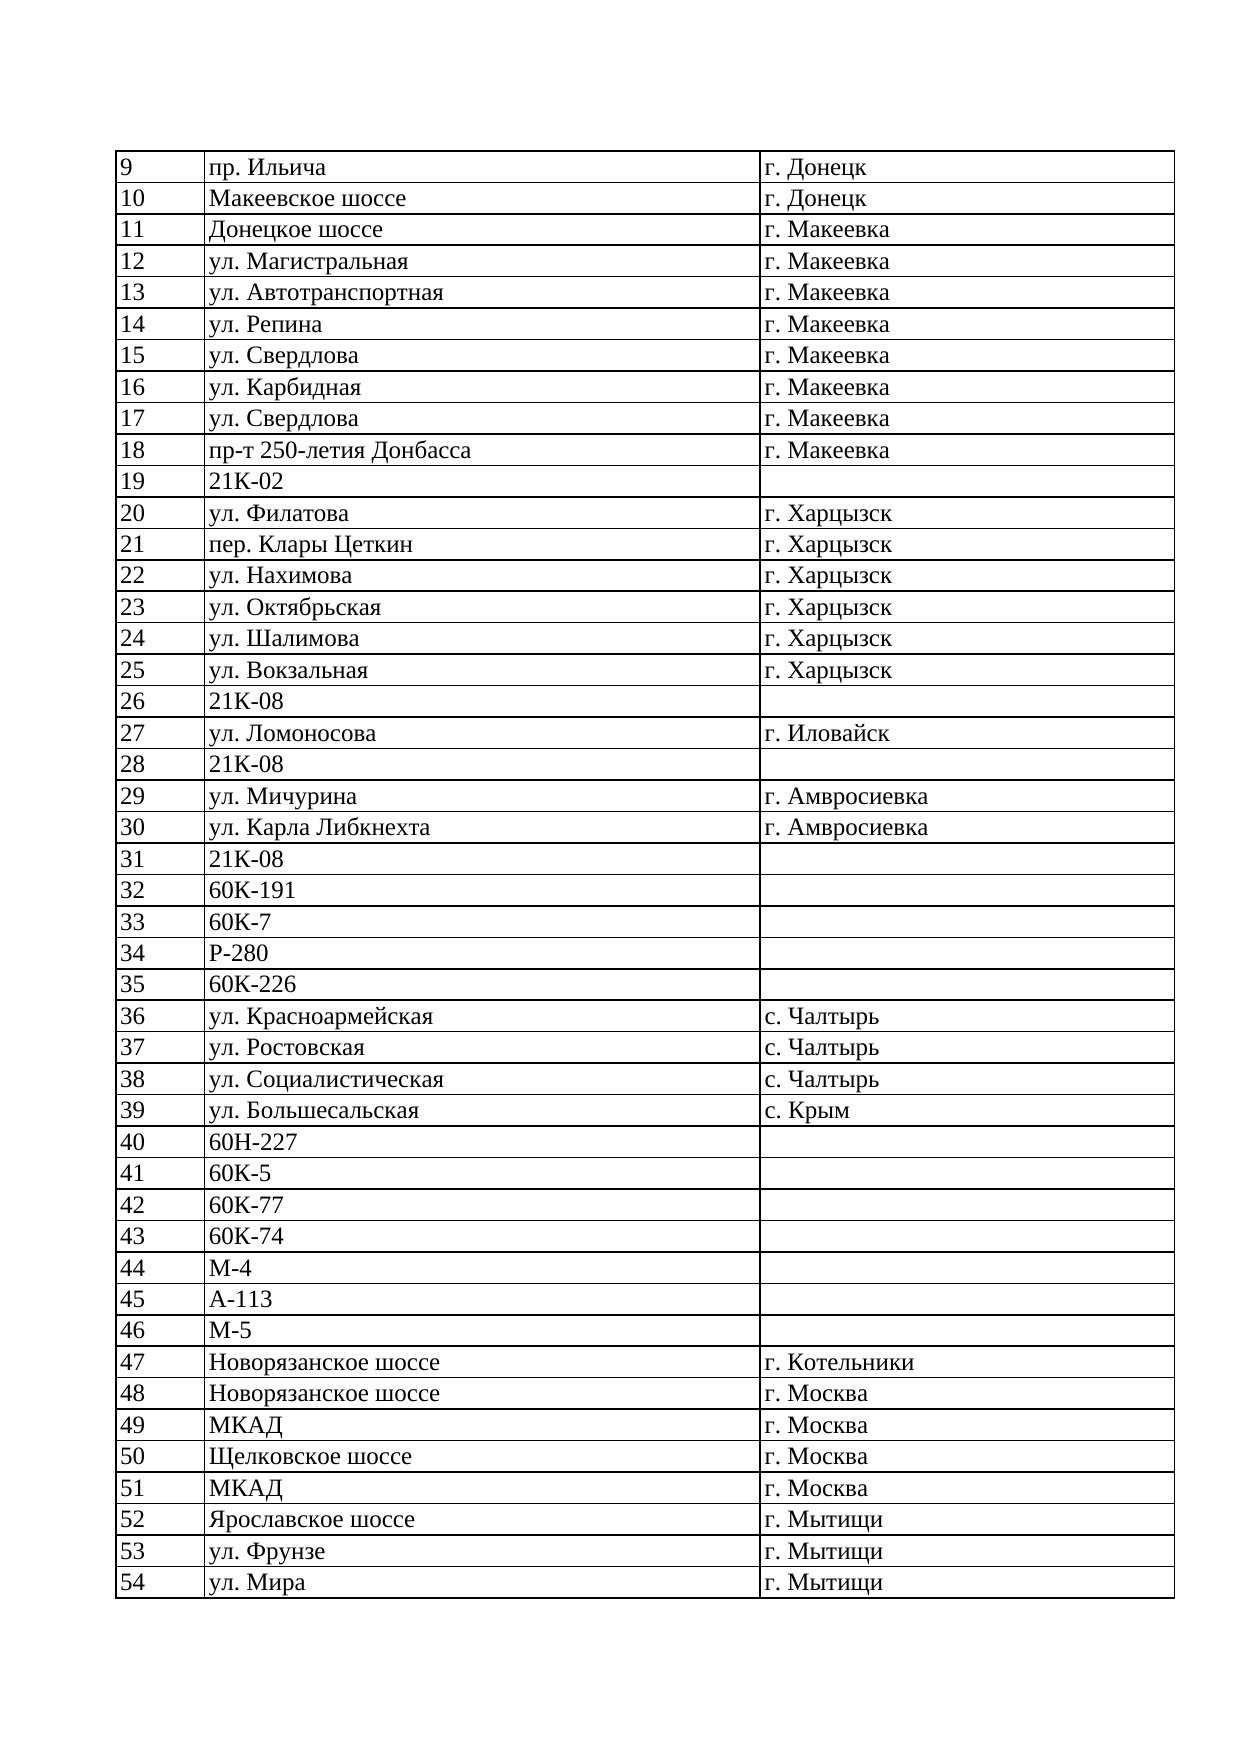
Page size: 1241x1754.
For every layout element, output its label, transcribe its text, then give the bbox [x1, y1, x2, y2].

table_cell 11 [117, 215, 204, 244]
table_cell [761, 749, 1174, 779]
table_cell Новорязанское шоссе [205, 1378, 759, 1408]
table_cell М-4 [205, 1253, 759, 1282]
table_cell 32 [117, 875, 204, 905]
table_cell 28 [117, 749, 204, 779]
table_cell г. Макеевка [761, 403, 1174, 433]
table_cell 25 [117, 655, 204, 685]
table_cell 60К-226 [205, 970, 759, 999]
table_cell 13 [117, 277, 204, 307]
table_cell ул. Ростовская [205, 1032, 759, 1062]
table_cell ул. Свердлова [205, 340, 759, 370]
table_cell А-113 [205, 1284, 759, 1314]
table_cell 50 [117, 1441, 204, 1471]
table_cell г. Донецк [761, 183, 1174, 213]
table_cell [761, 466, 1174, 496]
table_cell ул. Мира [205, 1567, 759, 1597]
table_cell 60К-7 [205, 907, 759, 936]
table_cell Новорязанское шоссе [205, 1347, 759, 1377]
table_cell ул. Нахимова [205, 561, 759, 590]
table_cell 31 [117, 844, 204, 873]
table_cell [761, 938, 1174, 968]
table_cell 29 [117, 781, 204, 811]
table_cell 42 [117, 1190, 204, 1219]
table_cell г. Харцызск [761, 561, 1174, 590]
table_cell ул. Автотранспортная [205, 277, 759, 307]
table_cell ул. Социалистическая [205, 1064, 759, 1094]
table_cell [761, 1316, 1174, 1345]
table_cell Макеевское шоссе [205, 183, 759, 213]
table_cell 24 [117, 623, 204, 653]
table_cell 19 [117, 466, 204, 496]
table_cell 36 [117, 1001, 204, 1031]
table_cell 52 [117, 1504, 204, 1534]
table_cell ул. Карбидная [205, 372, 759, 402]
table_cell 46 [117, 1316, 204, 1345]
table_cell ул. Фрунзе [205, 1536, 759, 1566]
table_cell ул. Октябрьская [205, 592, 759, 622]
table_cell г. Харцызск [761, 655, 1174, 685]
table_cell г. Макеевка [761, 246, 1174, 276]
table_cell ул. Карла Либкнехта [205, 812, 759, 842]
table_cell ул. Свердлова [205, 403, 759, 433]
table_cell 18 [117, 435, 204, 464]
table_cell 26 [117, 686, 204, 716]
table_cell 43 [117, 1221, 204, 1251]
table_cell 16 [117, 372, 204, 402]
table_cell 21К-08 [205, 686, 759, 716]
table_cell [761, 1190, 1174, 1219]
table_cell [761, 970, 1174, 999]
table_cell Донецкое шоссе [205, 215, 759, 244]
table_cell ул. Шалимова [205, 623, 759, 653]
table_cell [761, 875, 1174, 905]
table_cell г. Макеевка [761, 372, 1174, 402]
table_cell 21К-02 [205, 466, 759, 496]
table_cell Р-280 [205, 938, 759, 968]
table_cell 23 [117, 592, 204, 622]
table_cell г. Харцызск [761, 498, 1174, 527]
table_cell ул. Филатова [205, 498, 759, 527]
table_cell г. Москва [761, 1410, 1174, 1440]
table_cell 48 [117, 1378, 204, 1408]
table_cell ул. Красноармейская [205, 1001, 759, 1031]
table_cell 47 [117, 1347, 204, 1377]
table_cell г. Амвросиевка [761, 781, 1174, 811]
table_cell 30 [117, 812, 204, 842]
table_cell пр. Ильича [205, 152, 759, 181]
table_cell М-5 [205, 1316, 759, 1345]
table_cell ул. Репина [205, 309, 759, 339]
table_cell г. Иловайск [761, 718, 1174, 748]
table_cell с. Чалтырь [761, 1064, 1174, 1094]
table_cell г. Харцызск [761, 623, 1174, 653]
table_cell 9 [117, 152, 204, 181]
table_cell г. Макеевка [761, 277, 1174, 307]
table_cell г. Котельники [761, 1347, 1174, 1377]
table_cell [761, 1221, 1174, 1251]
table_cell г. Москва [761, 1473, 1174, 1503]
table_cell 45 [117, 1284, 204, 1314]
table_cell [761, 1253, 1174, 1282]
table_cell 20 [117, 498, 204, 527]
table_cell пр-т 250-летия Донбасса [205, 435, 759, 464]
table_cell г. Мытищи [761, 1504, 1174, 1534]
table_cell 15 [117, 340, 204, 370]
table_cell 40 [117, 1127, 204, 1157]
table_cell [761, 844, 1174, 873]
table_cell 22 [117, 561, 204, 590]
table_cell 21К-08 [205, 844, 759, 873]
table_cell 60К-5 [205, 1158, 759, 1188]
table_cell ул. Мичурина [205, 781, 759, 811]
table_cell г. Макеевка [761, 340, 1174, 370]
table_cell Ярославское шоссе [205, 1504, 759, 1534]
table_cell 49 [117, 1410, 204, 1440]
table_cell с. Крым [761, 1095, 1174, 1125]
table_cell г. Мытищи [761, 1567, 1174, 1597]
table_cell пер. Клары Цеткин [205, 529, 759, 559]
table_cell 38 [117, 1064, 204, 1094]
table_cell г. Макеевка [761, 309, 1174, 339]
table_cell 21 [117, 529, 204, 559]
table_cell с. Чалтырь [761, 1001, 1174, 1031]
table_cell 41 [117, 1158, 204, 1188]
table_cell 37 [117, 1032, 204, 1062]
table_cell 60К-74 [205, 1221, 759, 1251]
table_cell ул. Вокзальная [205, 655, 759, 685]
table_cell ул. Ломоносова [205, 718, 759, 748]
table_cell [761, 1127, 1174, 1157]
table_cell 35 [117, 970, 204, 999]
table_cell 10 [117, 183, 204, 213]
table_cell 14 [117, 309, 204, 339]
table_cell 39 [117, 1095, 204, 1125]
table_cell г. Харцызск [761, 529, 1174, 559]
table_cell 60К-77 [205, 1190, 759, 1219]
table_cell [761, 686, 1174, 716]
table_cell [761, 907, 1174, 936]
table_cell ул. Магистральная [205, 246, 759, 276]
table_cell [761, 1158, 1174, 1188]
table_cell г. Москва [761, 1441, 1174, 1471]
table_cell 27 [117, 718, 204, 748]
table_cell г. Донецк [761, 152, 1174, 181]
table_cell г. Мытищи [761, 1536, 1174, 1566]
table_cell 33 [117, 907, 204, 936]
table_cell 12 [117, 246, 204, 276]
table_cell 34 [117, 938, 204, 968]
table_cell с. Чалтырь [761, 1032, 1174, 1062]
table_cell ул. Большесальская [205, 1095, 759, 1125]
table_cell 17 [117, 403, 204, 433]
table_cell г. Москва [761, 1378, 1174, 1408]
table_cell г. Макеевка [761, 435, 1174, 464]
table_cell Щелковское шоссе [205, 1441, 759, 1471]
table_cell 44 [117, 1253, 204, 1282]
table_cell 60Н-227 [205, 1127, 759, 1157]
table_cell 54 [117, 1567, 204, 1597]
table_cell 60К-191 [205, 875, 759, 905]
table_cell 21К-08 [205, 749, 759, 779]
table_cell МКАД [205, 1473, 759, 1503]
table_cell [761, 1284, 1174, 1314]
table_cell г. Амвросиевка [761, 812, 1174, 842]
table_cell г. Харцызск [761, 592, 1174, 622]
table_cell МКАД [205, 1410, 759, 1440]
table_cell 51 [117, 1473, 204, 1503]
table_cell г. Макеевка [761, 215, 1174, 244]
table_cell 53 [117, 1536, 204, 1566]
